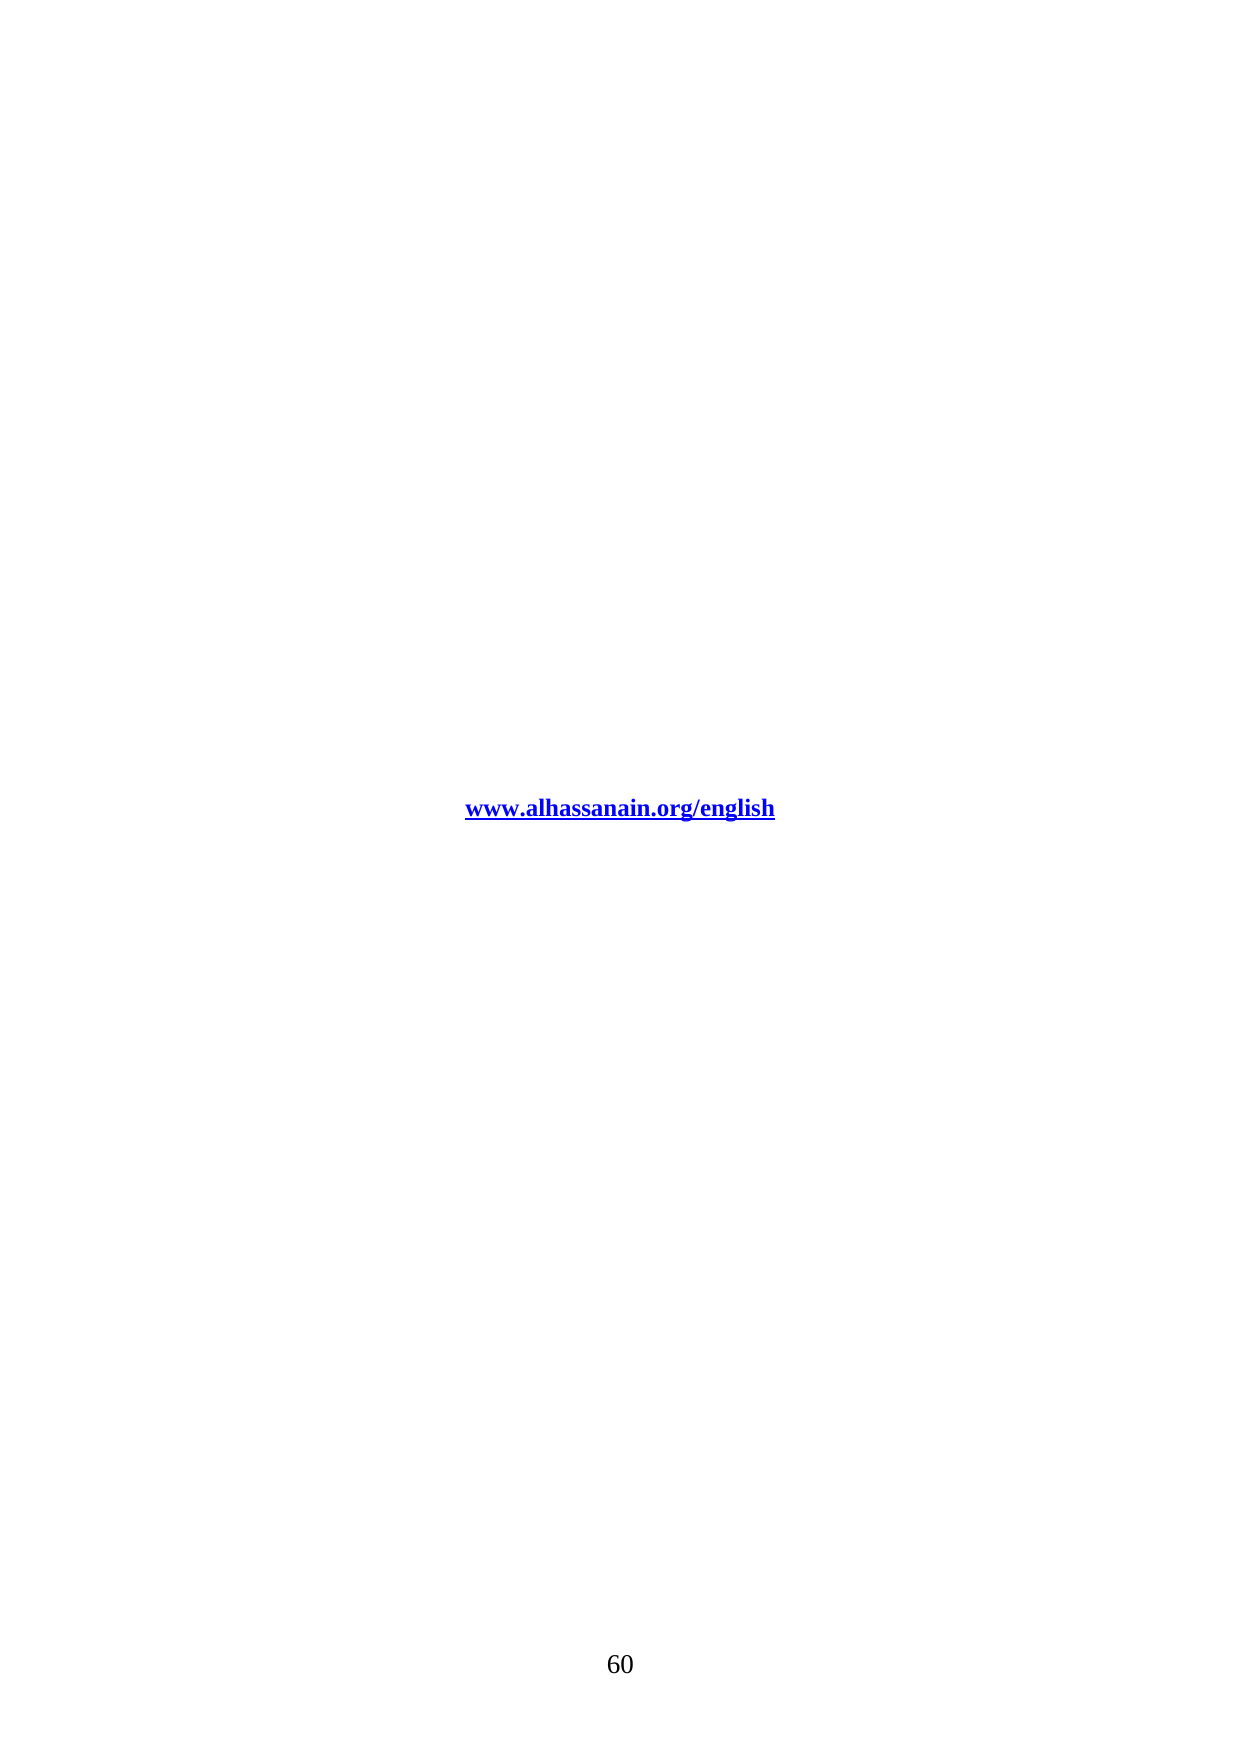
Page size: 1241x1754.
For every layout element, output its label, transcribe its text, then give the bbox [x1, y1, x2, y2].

text www.alhassanain.org/english [236, 793, 1004, 822]
